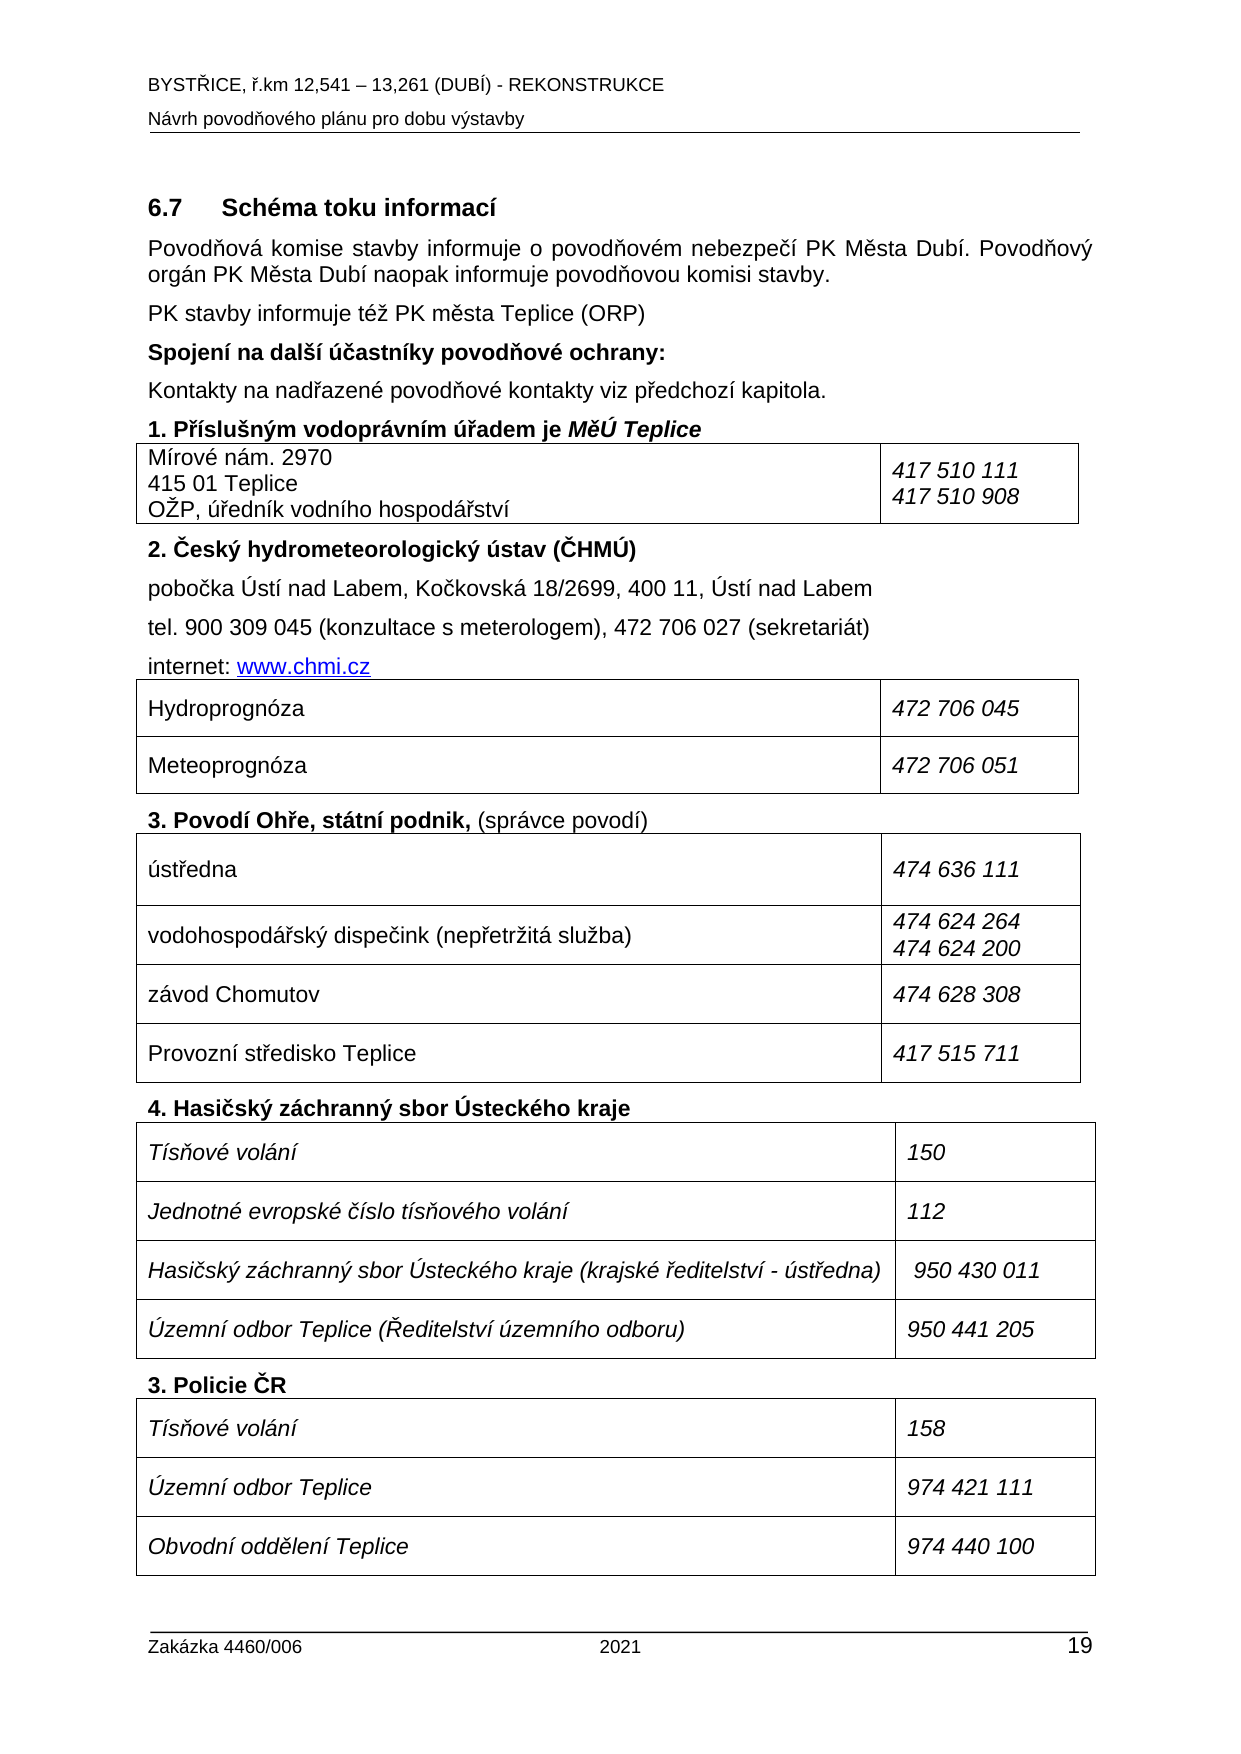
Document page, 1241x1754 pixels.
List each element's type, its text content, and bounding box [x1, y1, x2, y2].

text 4. Hasičský záchranný sbor Ústeckého kraje [148, 1095, 1093, 1122]
table_header 158 [896, 1399, 1095, 1457]
text 3. Povodí Ohře, státní podnik, (správce povodí) [148, 807, 1093, 833]
table_cell vodohospodářský dispečink (nepřetržitá služba) [137, 906, 881, 964]
text internet: www.chmi.cz [148, 653, 1093, 679]
table_header Mírové nám. 2970 415 01 Teplice OŽP, úředník vodního hospodářství [137, 444, 880, 523]
table_cell Územní odbor Teplice [137, 1458, 895, 1516]
table_header Tísňové volání [137, 1123, 895, 1181]
text tel. 900 309 045 (konzultace s meterologem), 472 706 027 (sekretariát) [148, 614, 1093, 640]
text 2. Český hydrometeorologický ústav (ČHMÚ) [148, 536, 1093, 563]
table_cell 474 624 264 474 624 200 [882, 906, 1080, 964]
table_header 150 [896, 1123, 1095, 1181]
table_header Hydroprognóza [137, 680, 880, 736]
table_cell Územní odbor Teplice (Ředitelství územního odboru) [137, 1300, 895, 1358]
text 3. Policie ČR [148, 1372, 1093, 1398]
table_cell Meteoprognóza [137, 737, 880, 793]
table_cell Jednotné evropské číslo tísňového volání [137, 1182, 895, 1240]
text 1. Příslušným vodoprávním úřadem je MěÚ Teplice [148, 416, 1093, 443]
table_cell 950 441 205 [896, 1300, 1095, 1358]
subtitle Schéma toku informací [148, 193, 1093, 222]
table_cell 472 706 051 [881, 737, 1078, 793]
table_cell 112 [896, 1182, 1095, 1240]
table_header 417 510 111 417 510 908 [881, 444, 1078, 523]
table_cell 417 515 711 [882, 1024, 1080, 1082]
text PK stavby informuje též PK města Teplice (ORP) [148, 300, 1093, 326]
table_cell Provozní středisko Teplice [137, 1024, 881, 1082]
table_cell 950 430 011 [896, 1241, 1095, 1299]
text Povodňová komise stavby informuje o povodňovém nebezpečí PK Města Dubí. Povodňový orgán PK Města Dubí naopak informuje povodňovou komisi stavby. [148, 234, 1093, 287]
table_header Tísňové volání [137, 1399, 895, 1457]
table_header 474 636 111 [882, 834, 1080, 905]
text pobočka Ústí nad Labem, Kočkovská 18/2699, 400 11, Ústí nad Labem [148, 575, 1093, 601]
table_cell 974 421 111 [896, 1458, 1095, 1516]
text Spojení na další účastníky povodňové ochrany: [148, 338, 1093, 365]
table_cell závod Chomutov [137, 965, 881, 1023]
table_cell Obvodní oddělení Teplice [137, 1517, 895, 1575]
table_cell 474 628 308 [882, 965, 1080, 1023]
text Kontakty na nadřazené povodňové kontakty viz předchozí kapitola. [148, 377, 1093, 404]
table_header ústředna [137, 834, 881, 905]
table_cell 974 440 100 [896, 1517, 1095, 1575]
table_cell Hasičský záchranný sbor Ústeckého kraje (krajské ředitelství - ústředna) [137, 1241, 895, 1299]
table_header 472 706 045 [881, 680, 1078, 736]
